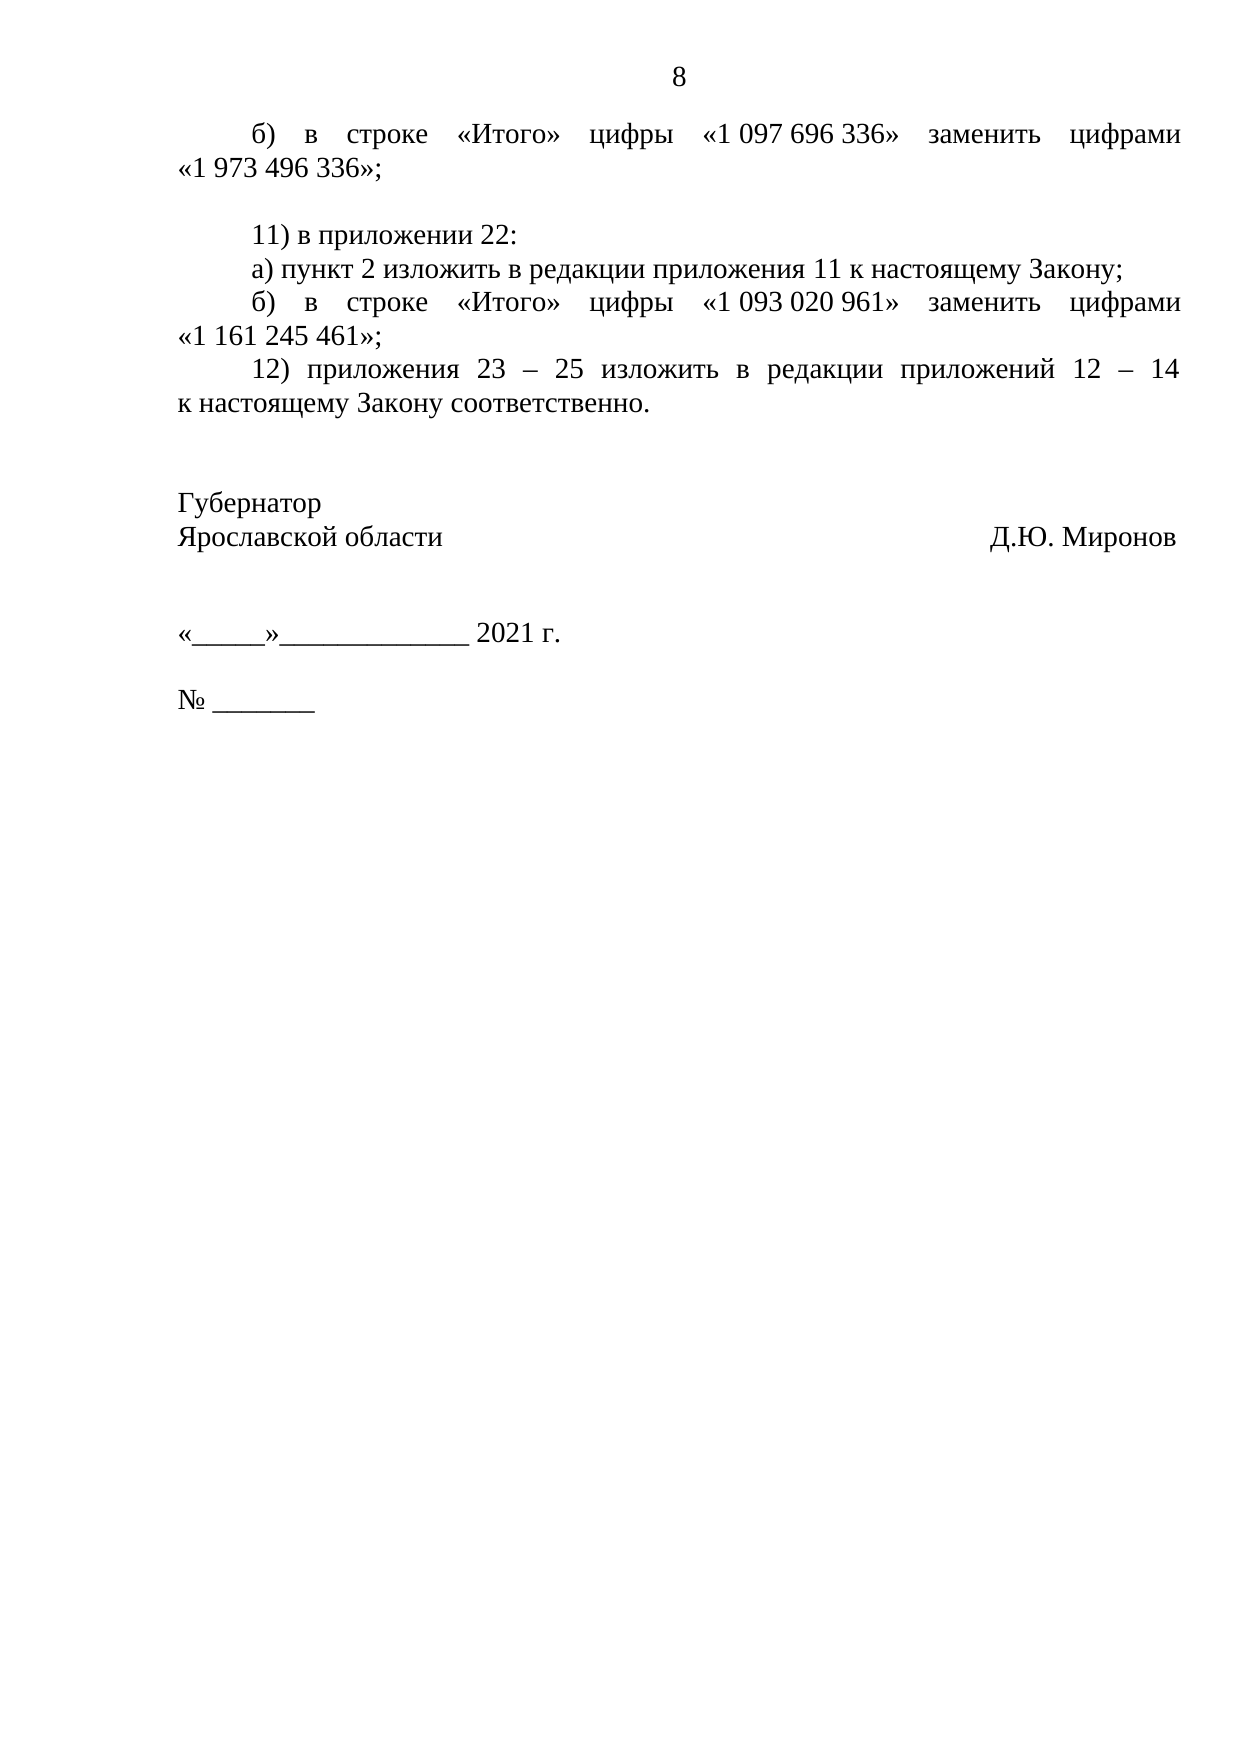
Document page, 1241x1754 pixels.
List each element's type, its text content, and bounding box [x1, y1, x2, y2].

text Ярославской области Д.Ю. Миронов [177, 519, 1181, 553]
text 11) в приложении 22: [177, 217, 1181, 251]
text б) в строке «Итого» цифры «1 097 696 336» заменить цифрами «1 973 496 336»; [177, 117, 1181, 184]
text б) в строке «Итого» цифры «1 093 020 961» заменить цифрами «1 161 245 461»; [177, 284, 1181, 351]
text «_____»_____________ 2021 г. [177, 615, 1181, 648]
text № _______ [177, 682, 1181, 716]
text 12) приложения 23 – 25 изложить в редакции приложений 12 – 14 к настоящему Закону соответственно. [177, 351, 1181, 418]
text а) пункт 2 изложить в редакции приложения 11 к настоящему Закону; [177, 251, 1181, 284]
text Губернатор [177, 486, 1181, 519]
